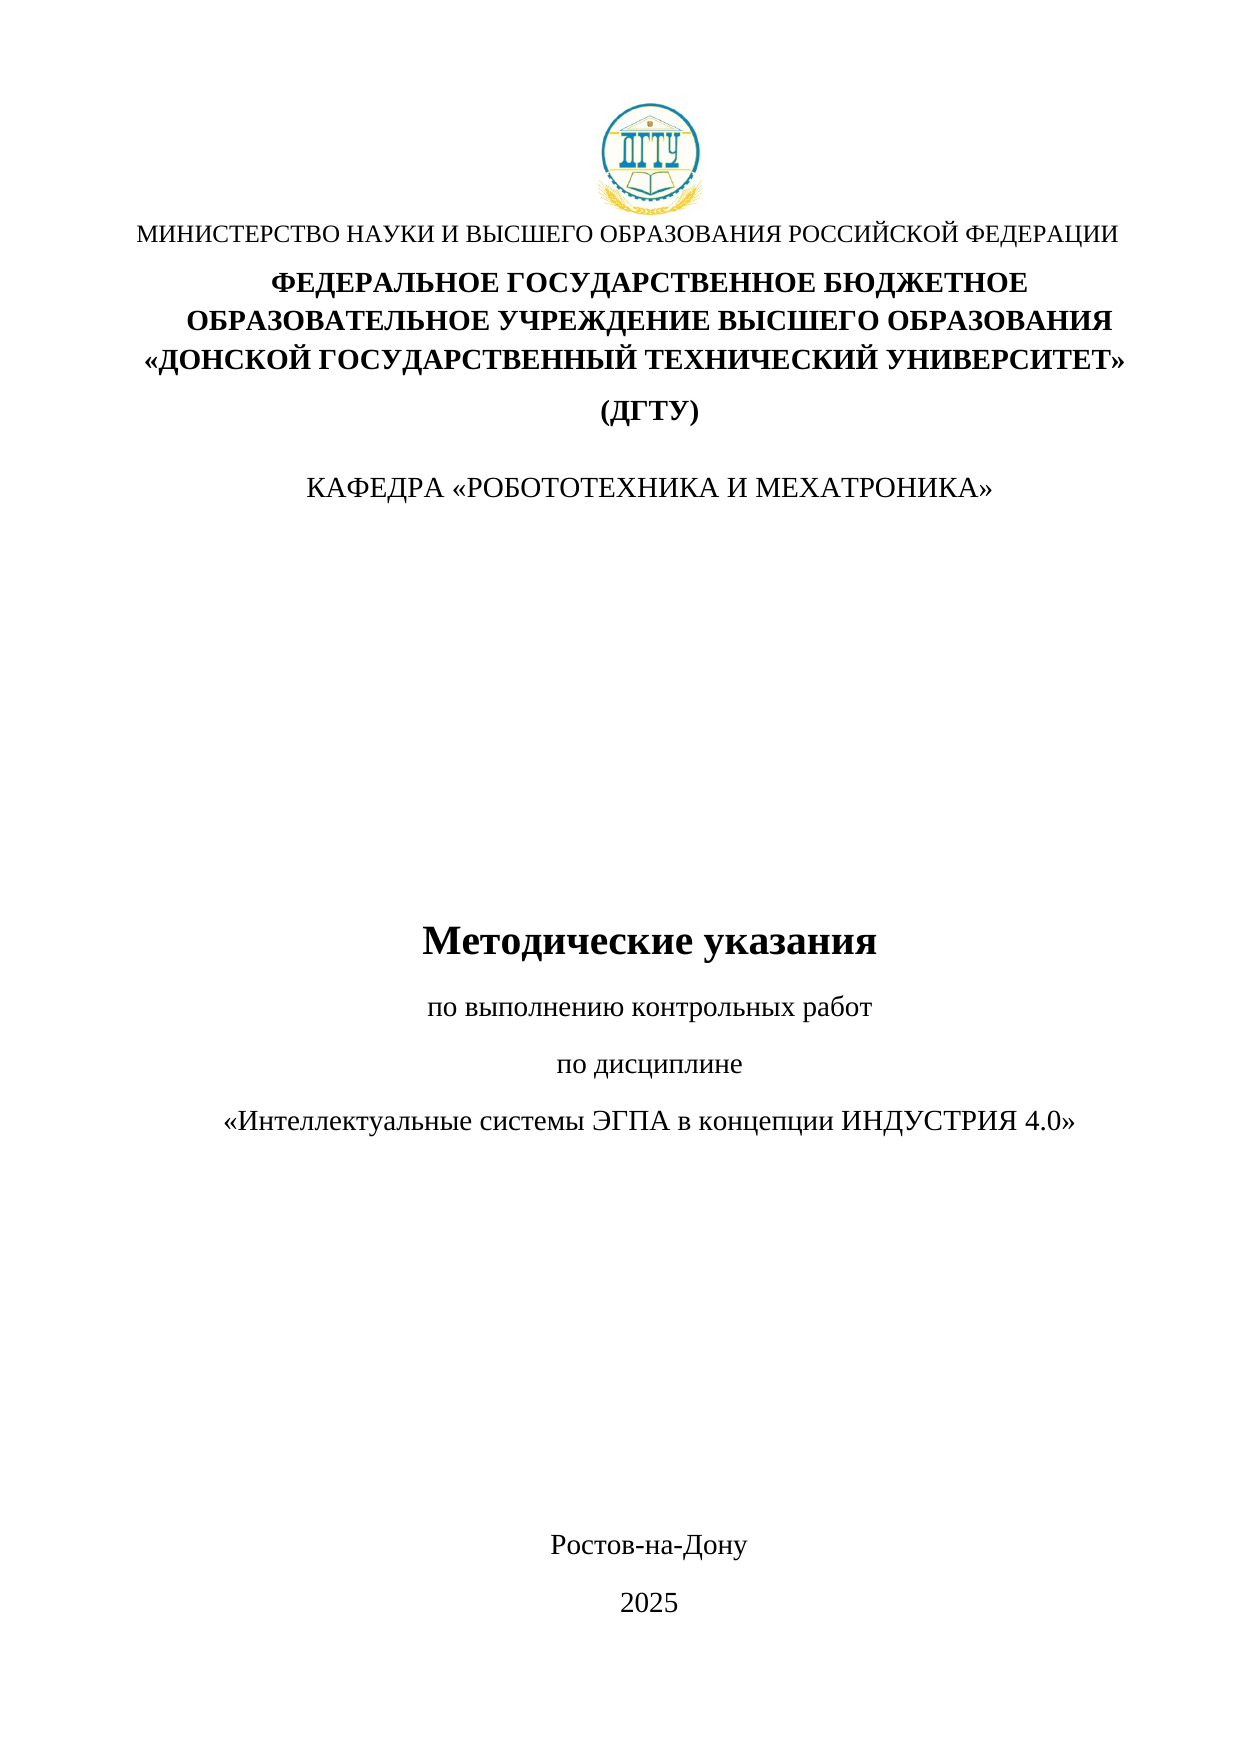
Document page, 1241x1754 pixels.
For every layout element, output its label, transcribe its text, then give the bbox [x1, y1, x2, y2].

picture [597, 103, 703, 215]
text ФЕДЕРАЛЬНОЕ ГОСУДАРСТВЕННОЕ БЮДЖЕТНОЕ ОБРАЗОВАТЕЛЬНОЕ УЧРЕЖДЕНИЕ ВЫСШЕГО ОБРАЗОВАНИЯ [118, 265, 1181, 337]
text 2025 [118, 1585, 1180, 1618]
text «Интеллектуальные системы ЭГПА в концепции ИНДУСТРИЯ 4.0» [118, 1103, 1181, 1137]
text Ростов-на-Дону [118, 1527, 1180, 1561]
text по выполнению контрольных работ [118, 989, 1181, 1022]
text МИНИСТЕРСТВО НАУКИ И ВЫСШЕГО ОБРАЗОВАНИЯ РОССИЙСКОЙ ФЕДЕРАЦИИ [74, 219, 1181, 248]
text по дисциплине [118, 1046, 1181, 1080]
text КАФЕДРА «Робототехника и мехатроника» [118, 470, 1181, 504]
text (ДГТУ) [118, 393, 1181, 427]
text «ДОНСКОЙ ГОСУДАРСТВЕННЫЙ ТЕХНИЧЕСКИЙ УНИВЕРСИТЕТ» [88, 342, 1181, 376]
text Методические указания [118, 915, 1181, 963]
